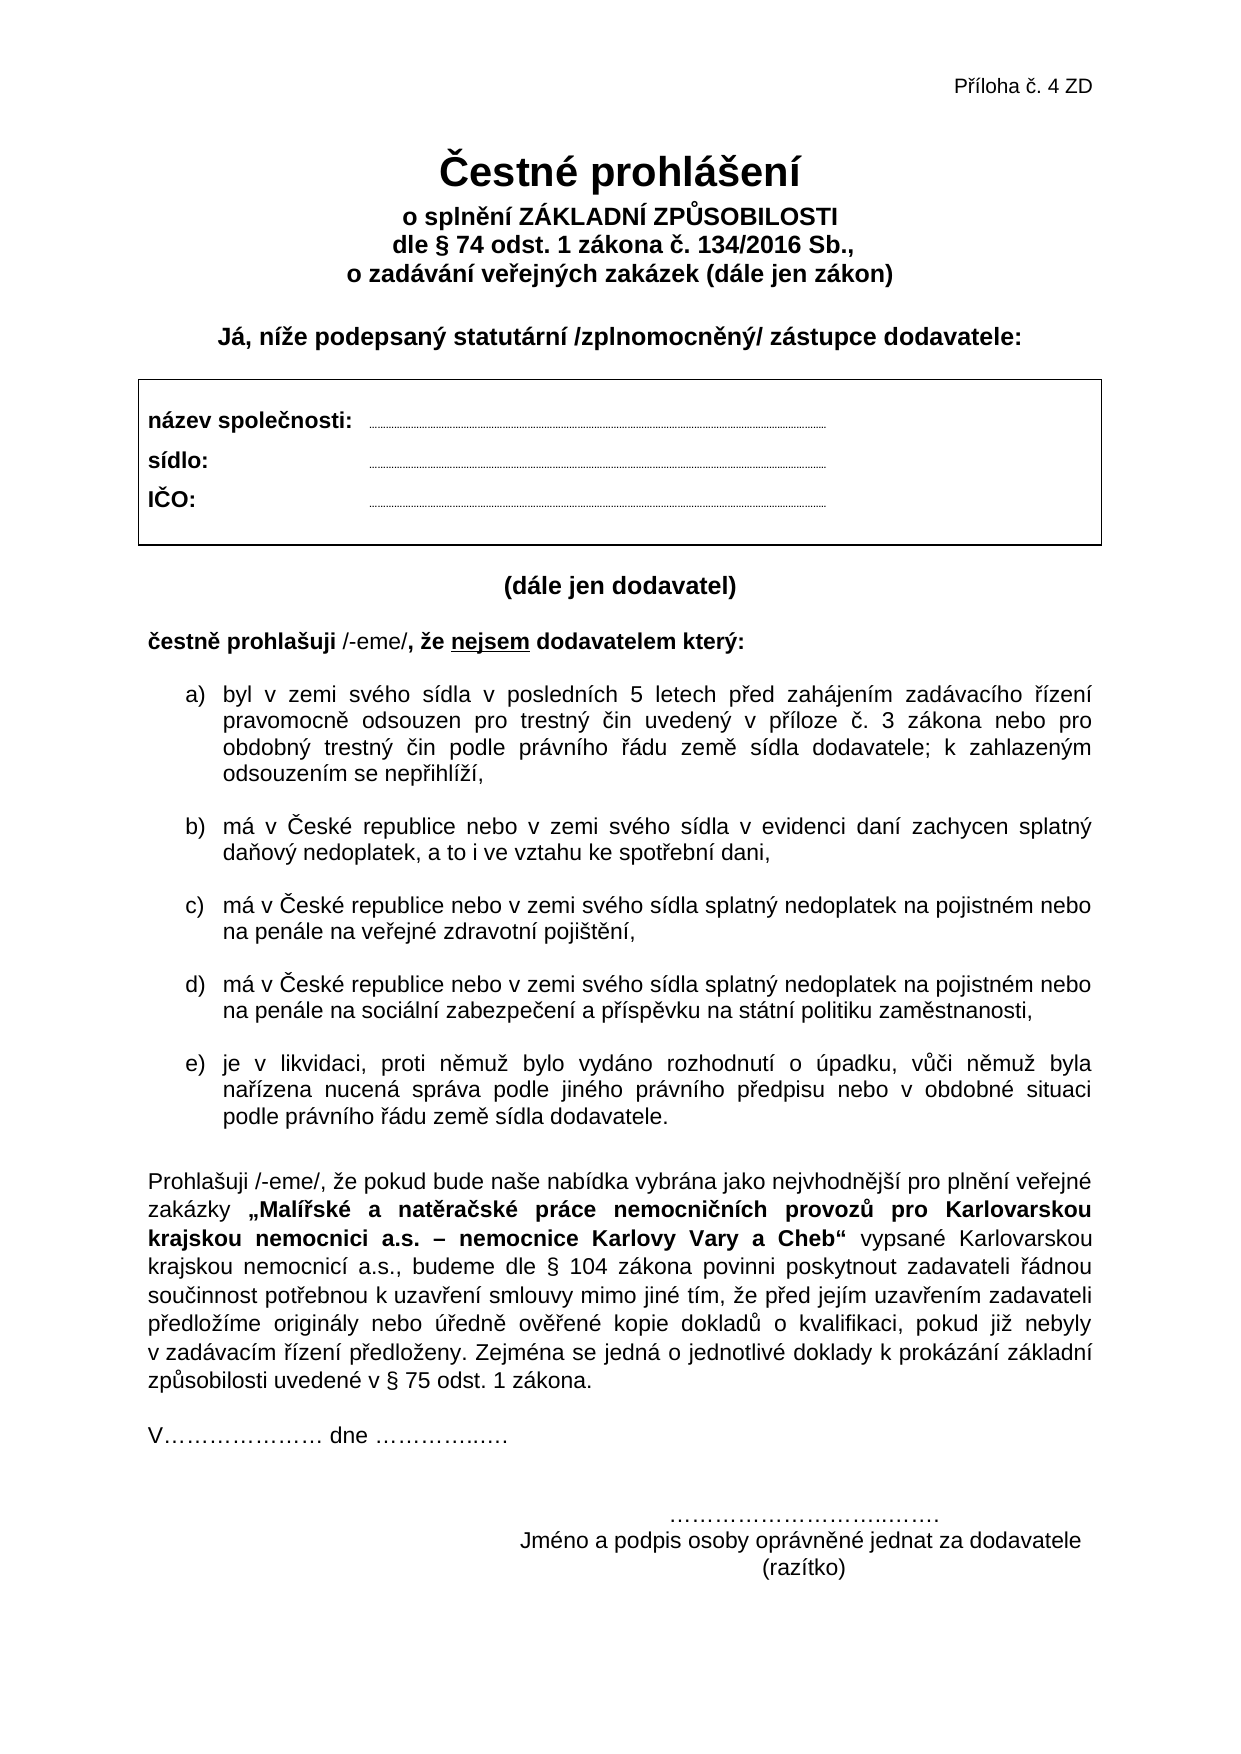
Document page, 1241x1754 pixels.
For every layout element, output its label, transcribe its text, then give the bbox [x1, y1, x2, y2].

text čestně prohlašuji /-eme/, že nejsem dodavatelem který: [148, 628, 1093, 654]
text (dále jen dodavatel) [148, 571, 1093, 599]
text Prohlašuji /-eme/, že pokud bude naše nabídka vybrána jako nejvhodnější pro plnění veřejné zakázky „Malířské a natěračské práce nemocničních provozů pro Karlovarskou krajskou nemocnici a.s. – nemocnice Karlovy Vary a Cheb“ vypsané Karlovarskou krajskou nemocnicí a.s., budeme dle § 104 zákona povinni poskytnout zadavateli řádnou součinnost potřebnou k uzavření smlouvy mimo jiné tím, že před jejím uzavřením zadavateli předložíme originály nebo úředně ověřené kopie dokladů o kvalifikaci, pokud již nebyly v zadávacím řízení předloženy. Zejména se jedná o jednotlivé doklady k prokázání základní způsobilosti uvedené v § 75 odst. 1 zákona. [148, 1168, 1093, 1393]
text IČO: ………………………………………………………………………………………………………………………………….…………….. [139, 483, 1101, 513]
list má v České republice nebo v zemi svého sídla splatný nedoplatek na pojistném nebo na penále na veřejné zdravotní pojištění, [185, 892, 1093, 944]
text název společnosti: ………………………………………………………………………………………………………………………………….…………….. [139, 404, 1101, 434]
text Jméno a podpis osoby oprávněné jednat za dodavatele (razítko) [148, 1527, 1093, 1580]
list má v České republice nebo v zemi svého sídla splatný nedoplatek na pojistném nebo na penále na sociální zabezpečení a příspěvku na státní politiku zaměstnanosti, [185, 971, 1093, 1023]
text o splnění základní způsobilosti [148, 202, 1093, 231]
text Čestné prohlášení [148, 148, 1093, 196]
text V………………… dne …………..…. [148, 1422, 1093, 1448]
text Já, níže podepsaný statutární /zplnomocněný/ zástupce dodavatele: [148, 322, 1093, 350]
text sídlo: ………………………………………………………………………………………………………………………………….…………….. [139, 444, 1101, 473]
text ………………………..……. [148, 1501, 1093, 1527]
list byl v zemi svého sídla v posledních 5 letech před zahájením zadávacího řízení pravomocně odsouzen pro trestný čin uvedený v příloze č. 3 zákona nebo pro obdobný trestný čin podle právního řádu země sídla dodavatele; k zahlazeným odsouzením se nepřihlíží, [185, 681, 1093, 786]
text o zadávání veřejných zakázek (dále jen zákon) [148, 259, 1093, 288]
text dle § 74 odst. 1 zákona č. 134/2016 Sb., [148, 231, 1093, 259]
list má v České republice nebo v zemi svého sídla v evidenci daní zachycen splatný daňový nedoplatek, a to i ve vztahu ke spotřební dani, [185, 813, 1093, 865]
list je v likvidaci, proti němuž bylo vydáno rozhodnutí o úpadku, vůči němuž byla nařízena nucená správa podle jiného právního předpisu nebo v obdobné situaci podle právního řádu země sídla dodavatele. [185, 1050, 1093, 1129]
